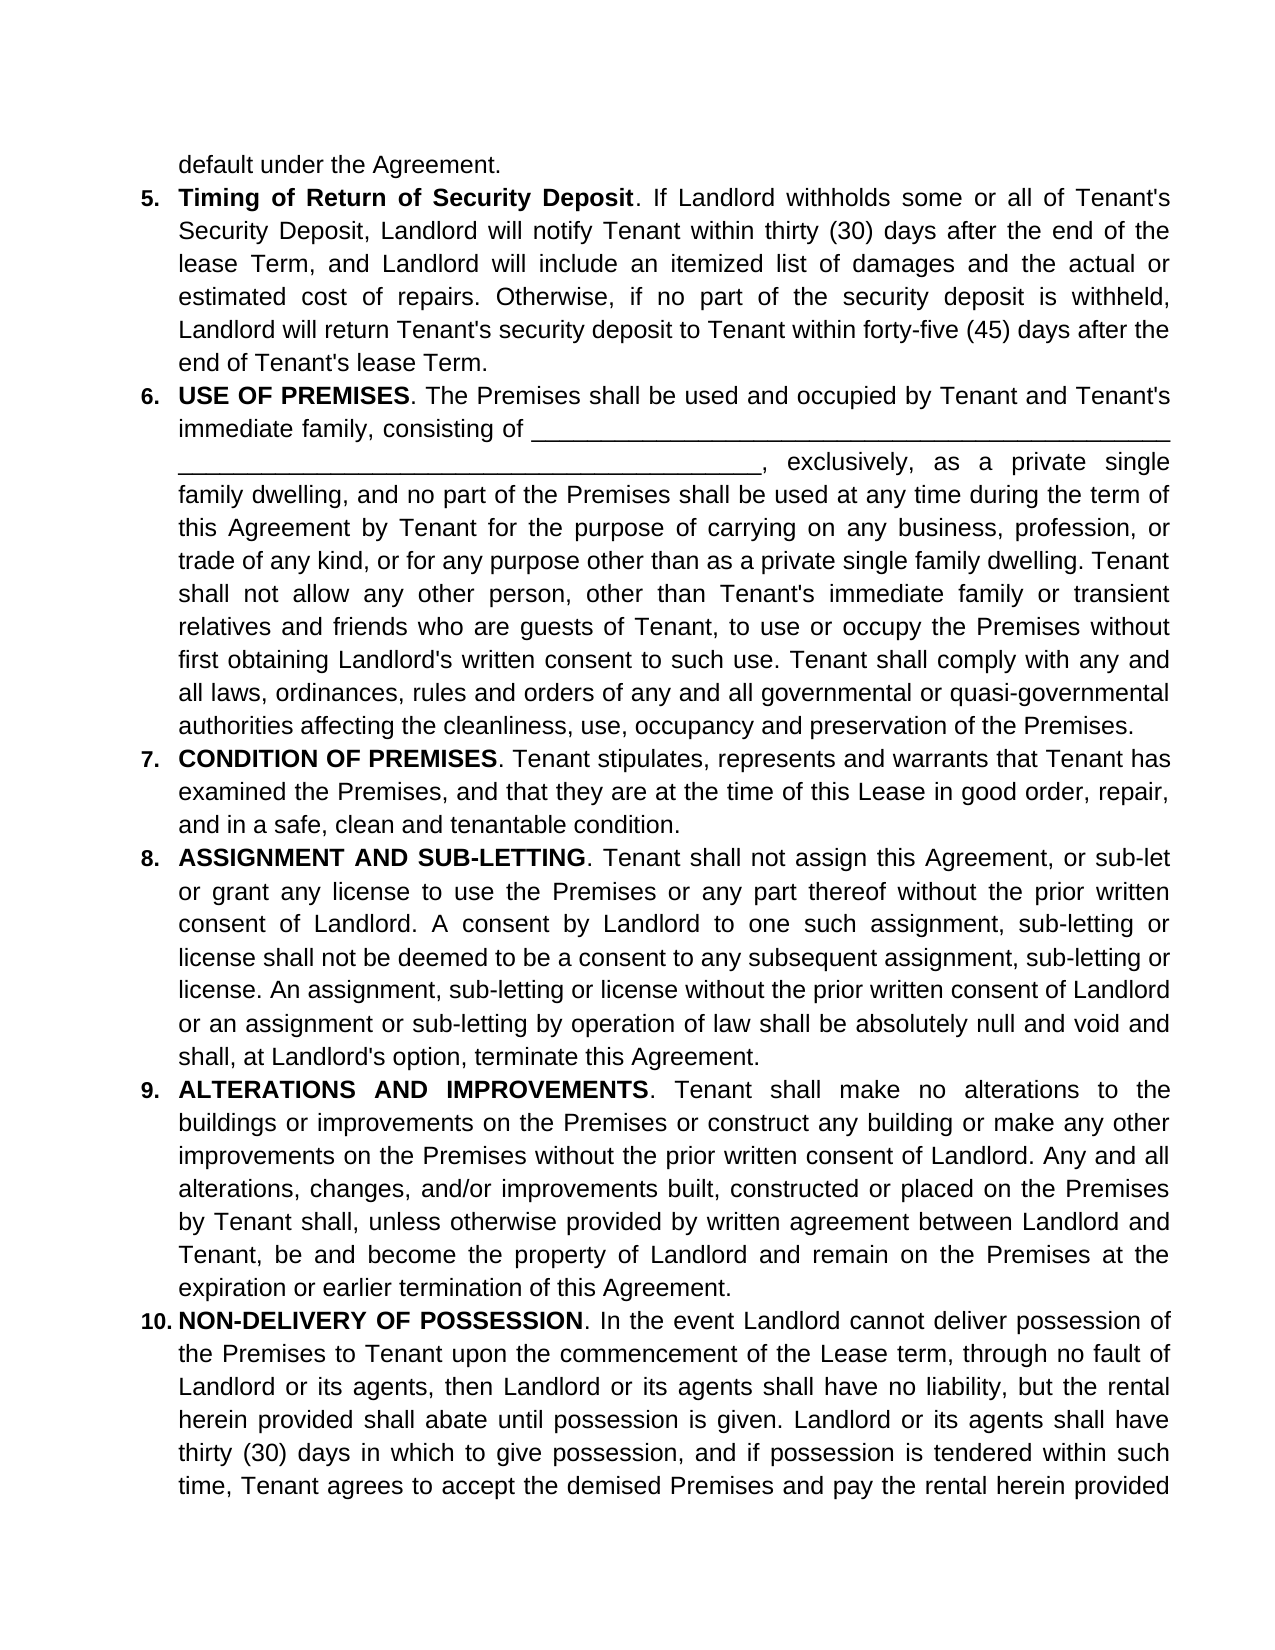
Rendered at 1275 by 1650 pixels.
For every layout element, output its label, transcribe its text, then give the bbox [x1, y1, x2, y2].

list Timing of Return of Security Deposit. If Landlord withholds some or all of Tenant's Security Deposit, Landlord will notify Tenant within thirty (30) days after the end of the lease Term, and Landlord will include an itemized list of damages and the actual or estimated cost of repairs. Otherwise, if no part of the security deposit is withheld, Landlord will return Tenant's security deposit to Tenant within forty-five (45) days after the end of Tenant's lease Term. [141, 183, 1172, 377]
list USE OF PREMISES. The Premises shall be used and occupied by Tenant and Tenant's immediate family, consisting of ______________________________________________ __________________________________________, exclusively, as a private single family dwelling, and no part of the Premises shall be used at any time during the term of this Agreement by Tenant for the purpose of carrying on any business, profession, or trade of any kind, or for any purpose other than as a private single family dwelling. Tenant shall not allow any other person, other than Tenant's immediate family or transient relatives and friends who are guests of Tenant, to use or occupy the Premises without first obtaining Landlord's written consent to such use. Tenant shall comply with any and all laws, ordinances, rules and orders of any and all governmental or quasi-governmental authorities affecting the cleanliness, use, occupancy and preservation of the Premises. [141, 381, 1172, 740]
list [141, 150, 1172, 179]
list ASSIGNMENT AND SUB-LETTING. Tenant shall not assign this Agreement, or sub-let or grant any license to use the Premises or any part thereof without the prior written consent of Landlord. A consent by Landlord to one such assignment, sub-letting or license shall not be deemed to be a consent to any subsequent assignment, sub-letting or license. An assignment, sub-letting or license without the prior written consent of Landlord or an assignment or sub-letting by operation of law shall be absolutely null and void and shall, at Landlord's option, terminate this Agreement. [141, 843, 1172, 1070]
list ALTERATIONS AND IMPROVEMENTS. Tenant shall make no alterations to the buildings or improvements on the Premises or construct any building or make any other improvements on the Premises without the prior written consent of Landlord. Any and all alterations, changes, and/or improvements built, constructed or placed on the Premises by Tenant shall, unless otherwise provided by written agreement between Landlord and Tenant, be and become the property of Landlord and remain on the Premises at the expiration or earlier termination of this Agreement. [141, 1074, 1172, 1301]
list CONDITION OF PREMISES. Tenant stipulates, represents and warrants that Tenant has examined the Premises, and that they are at the time of this Lease in good order, repair, and in a safe, clean and tenantable condition. [141, 744, 1172, 839]
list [141, 1306, 1172, 1499]
